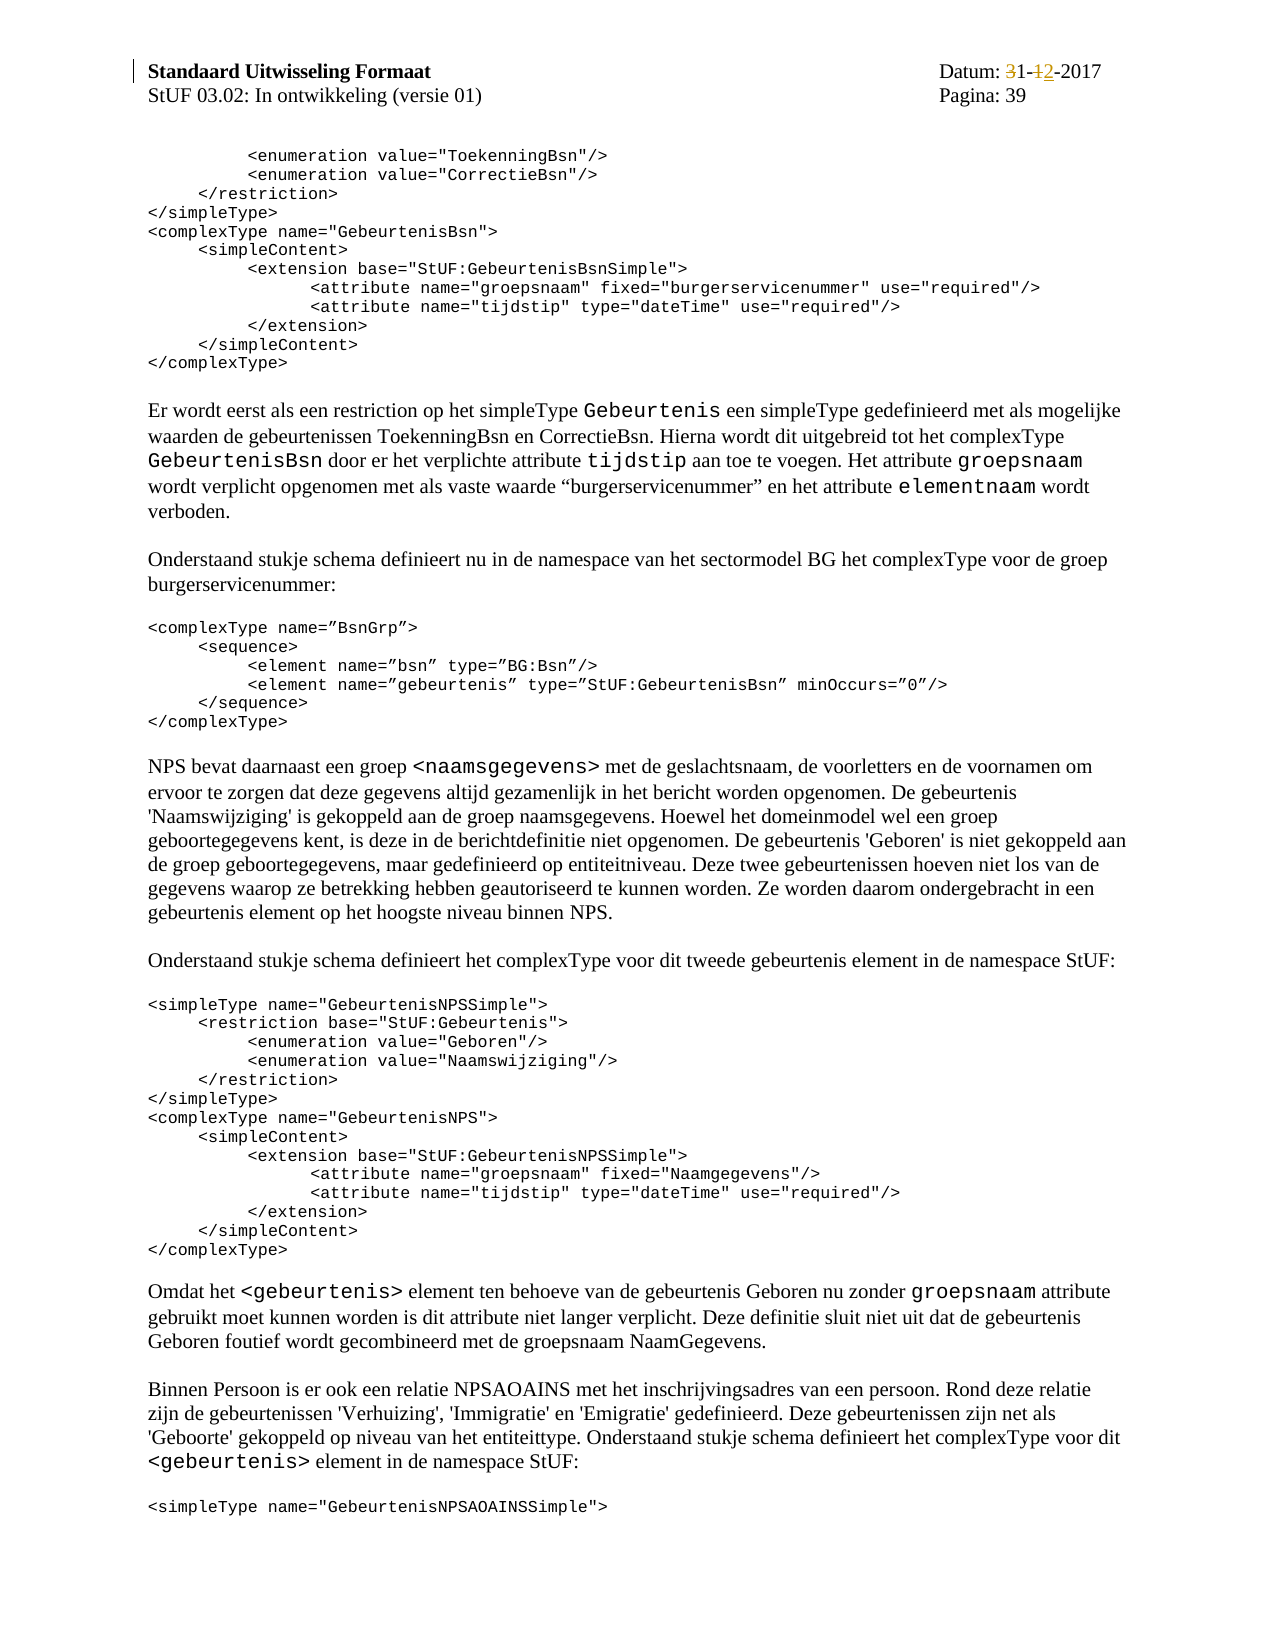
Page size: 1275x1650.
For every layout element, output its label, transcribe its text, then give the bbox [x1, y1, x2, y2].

text NPS bevat daarnaast een groep <naamsgegevens> met de geslachtsnaam, de voorletters en de voornamen om ervoor te zorgen dat deze gegevens altijd gezamenlijk in het bericht worden opgenomen. De gebeurtenis 'Naamswijziging' is gekoppeld aan de groep naamsgegevens. Hoewel het domeinmodel wel een groep geboortegegevens kent, is deze in de berichtdefinitie niet opgenomen. De gebeurtenis 'Geboren' is niet gekoppeld aan de groep geboortegegevens, maar gedefinieerd op entiteitniveau. Deze twee gebeurtenissen hoeven niet los van de gegevens waarop ze betrekking hebben geautoriseerd te kunnen worden. Ze worden daarom ondergebracht in een gebeurtenis element op het hoogste niveau binnen NPS. [148, 754, 1127, 924]
text <attribute name="groepsnaam" fixed="Naamgegevens"/> [148, 1166, 1127, 1185]
text <restriction base="StUF:Gebeurtenis"> [148, 1015, 1127, 1034]
text <enumeration value="ToekenningBsn"/> [148, 148, 1127, 167]
text </restriction> [148, 1072, 1127, 1091]
text </simpleType> [148, 204, 1127, 223]
text </extension> [148, 317, 1127, 336]
text <attribute name="tijdstip" type="dateTime" use="required"/> [148, 1185, 1127, 1204]
text Omdat het <gebeurtenis> element ten behoeve van de gebeurtenis Geboren nu zonder groepsnaam attribute gebruikt moet kunnen worden is dit attribute niet langer verplicht. Deze definitie sluit niet uit dat de gebeurtenis Geboren foutief wordt gecombineerd met de groepsnaam NaamGegevens. [148, 1279, 1127, 1353]
text <enumeration value="Geboren"/> [148, 1034, 1127, 1053]
text </simpleContent> [148, 1222, 1127, 1241]
text Binnen Persoon is er ook een relatie NPSAOAINS met het inschrijvingsadres van een persoon. Rond deze relatie zijn de gebeurtenissen 'Verhuizing', 'Immigratie' en 'Emigratie' gedefinieerd. Deze gebeurtenissen zijn net als 'Geboorte' gekoppeld op niveau van het entiteittype. Onderstaand stukje schema definieert het complexType voor dit <gebeurtenis> element in de namespace StUF: [148, 1377, 1127, 1475]
text <attribute name="groepsnaam" fixed="burgerservicenummer" use="required"/> [148, 280, 1127, 298]
text </simpleContent> [148, 336, 1127, 355]
text </extension> [148, 1204, 1127, 1222]
text </complexType> [148, 714, 1127, 733]
text <extension base="StUF:GebeurtenisBsnSimple"> [148, 261, 1127, 280]
text <complexType name="GebeurtenisNPS"> [148, 1109, 1127, 1128]
text <element name=”bsn” type=”BG:Bsn”/> [148, 657, 1127, 676]
text <element name=”gebeurtenis” type=”StUF:GebeurtenisBsn” minOccurs=”0”/> [148, 676, 1127, 695]
text Onderstaand stukje schema definieert het complexType voor dit tweede gebeurtenis element in de namespace StUF: [148, 948, 1127, 972]
text <attribute name="tijdstip" type="dateTime" use="required"/> [148, 298, 1127, 317]
text Onderstaand stukje schema definieert nu in de namespace van het sectormodel BG het complexType voor de groep burgerservicenummer: [148, 547, 1127, 596]
text <simpleContent> [148, 1128, 1127, 1147]
text <complexType name="GebeurtenisBsn"> [148, 223, 1127, 242]
text </complexType> [148, 1241, 1127, 1260]
text </complexType> [148, 355, 1127, 374]
text </simpleType> [148, 1091, 1127, 1109]
text <simpleType name="GebeurtenisNPSSimple"> [148, 996, 1127, 1015]
text <enumeration value="Naamswijziging"/> [148, 1053, 1127, 1072]
text </sequence> [148, 695, 1127, 714]
text <simpleContent> [148, 242, 1127, 261]
text <simpleType name="GebeurtenisNPSAOAINSSimple"> [148, 1499, 1127, 1518]
text </restriction> [148, 185, 1127, 204]
text <enumeration value="CorrectieBsn"/> [148, 167, 1127, 185]
text <complexType name=”BsnGrp”> [148, 619, 1127, 638]
text <sequence> [148, 638, 1127, 657]
text <extension base="StUF:GebeurtenisNPSSimple"> [148, 1147, 1127, 1166]
text Er wordt eerst als een restriction op het simpleType Gebeurtenis een simpleType gedefinieerd met als mogelijke waarden de gebeurtenissen ToekenningBsn en CorrectieBsn. Hierna wordt dit uitgebreid tot het complexType GebeurtenisBsn door er het verplichte attribute tijdstip aan toe te voegen. Het attribute groepsnaam wordt verplicht opgenomen met als vaste waarde “burgerservicenummer” en het attribute elementnaam wordt verboden. [148, 398, 1127, 523]
